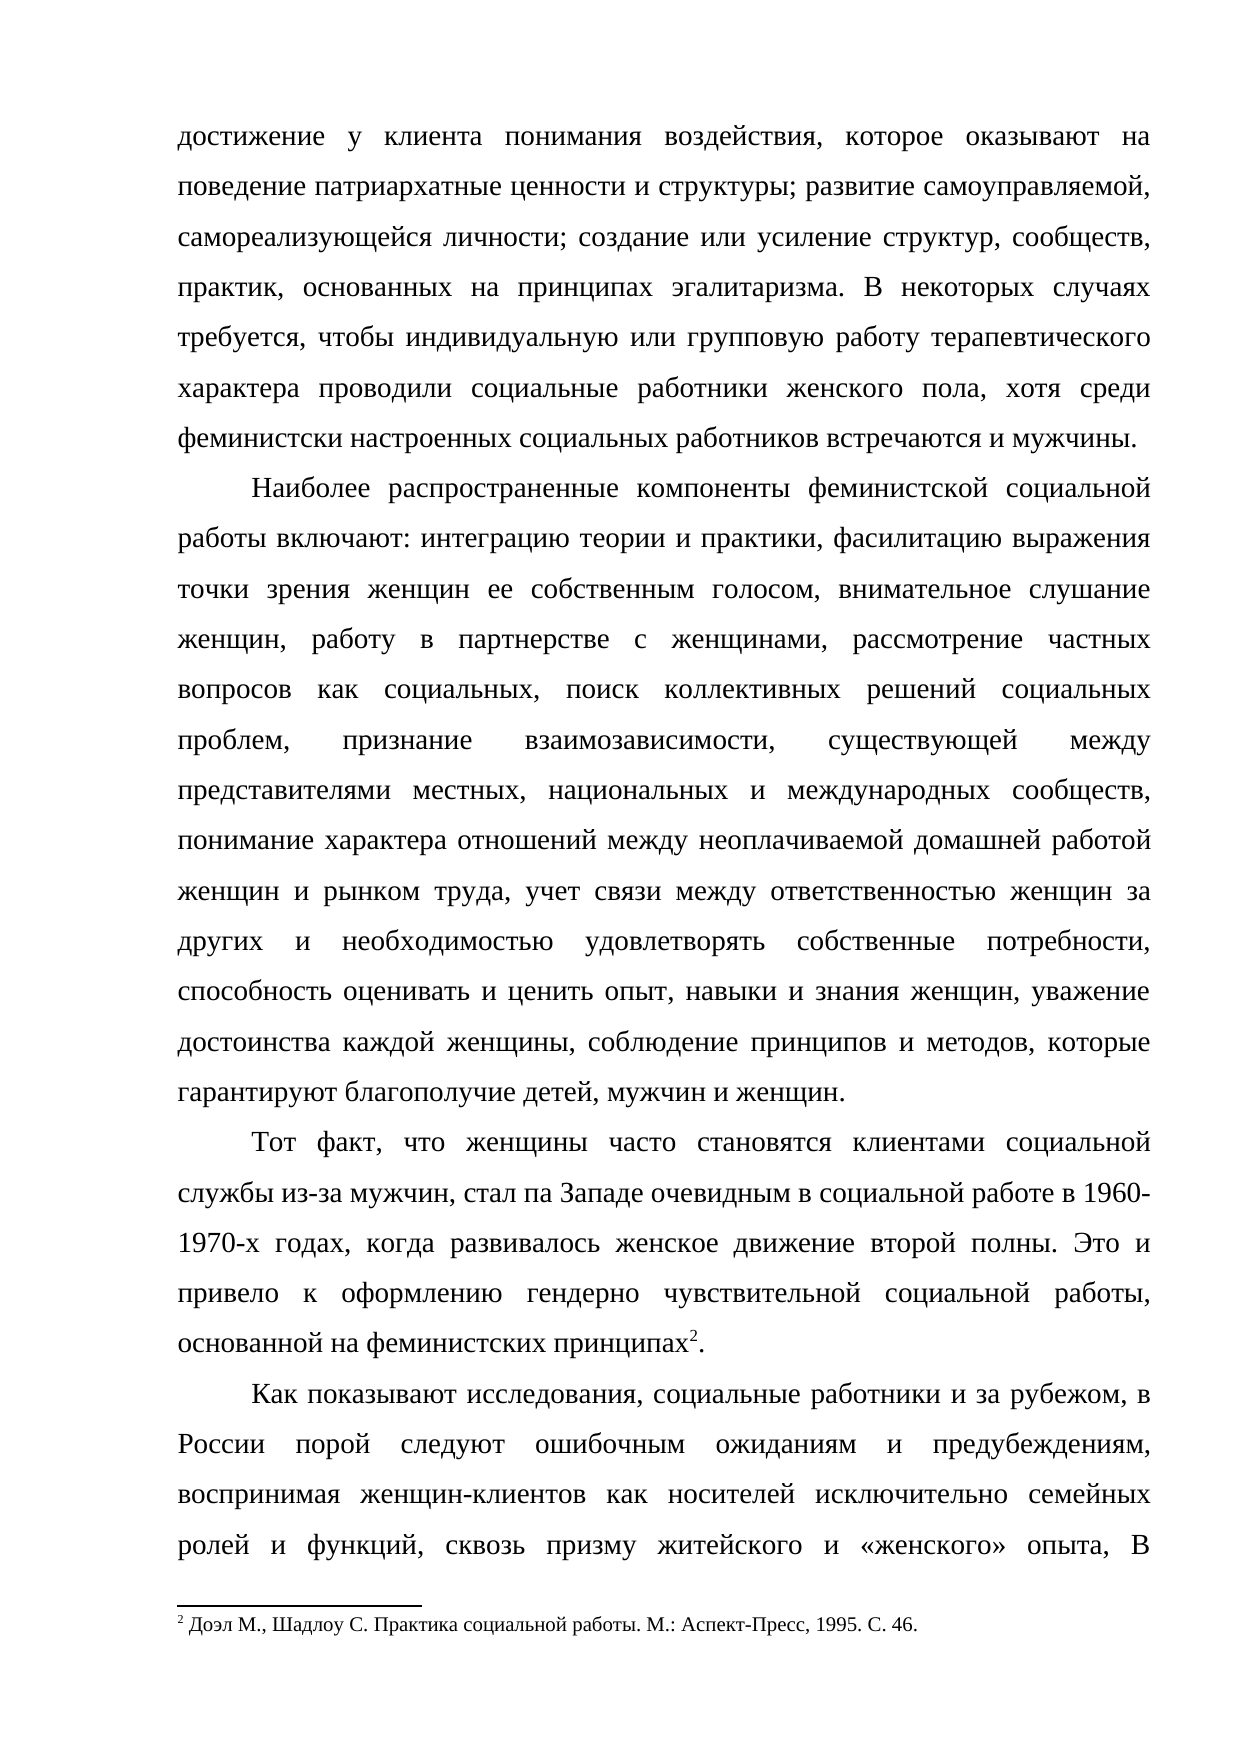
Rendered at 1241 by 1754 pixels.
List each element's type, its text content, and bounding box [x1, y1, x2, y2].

text Наиболее распространенные компоненты феминистской социальной работы включают: интеграцию теории и практики, фасилитацию выражения точки зрения женщин ее собственным голосом, внимательное слушание женщин, работу в партнерстве с женщинами, рассмотрение частных вопросов как социальных, поиск коллективных решений социальных проблем, признание взаимозависимости, существующей между представителями местных, национальных и международных сообществ, понимание характера отношений между неоплачиваемой домашней работой женщин и рынком труда, учет связи между ответственностью женщин за других и необходимостью удовлетворять собственные потребности, способность оценивать и ценить опыт, навыки и знания женщин, уважение достоинства каждой женщины, соблюдение принципов и методов, которые гарантируют благополучие детей, мужчин и женщин. [177, 470, 1152, 1108]
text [177, 118, 1152, 453]
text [177, 1376, 1152, 1560]
text Тот факт, что женщины часто становятся клиентами социальной службы из-за мужчин, стал па Западе очевидным в социальной работе в 1960-1970-х годах, когда развивалось женское движение второй полны. Это и привело к оформлению гендерно чувствительной социальной работы, основанной на феминистских принципах. [177, 1124, 1152, 1359]
